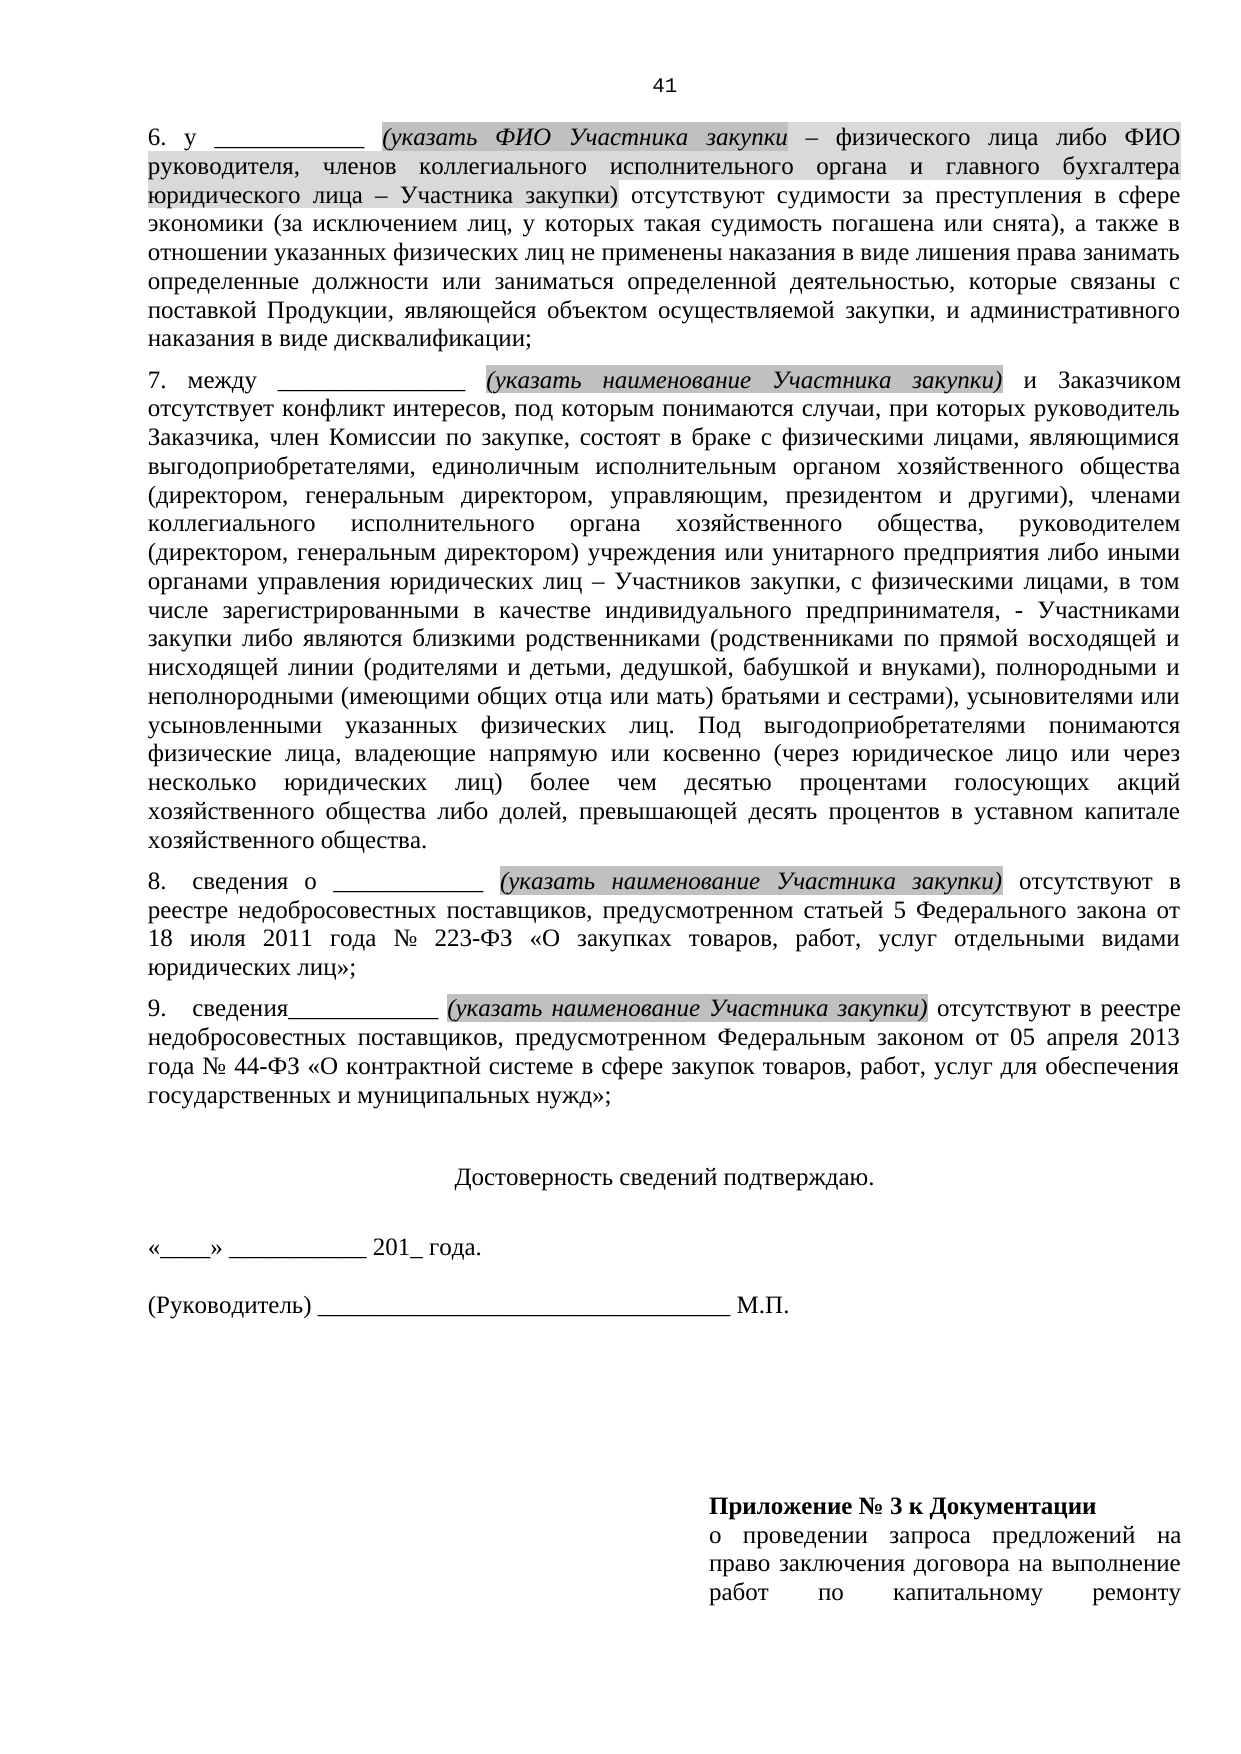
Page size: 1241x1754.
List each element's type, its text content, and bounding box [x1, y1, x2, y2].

text 8. сведения о ____________ (указать наименование Участника закупки) отсутствуют в реестре недобросовестных поставщиков, предусмотренном статьей 5 Федерального закона от 18 июля 2011 года № 223-ФЗ «О закупках товаров, работ, услуг отдельными видами юридических лиц»; [148, 866, 1181, 981]
text (Руководитель) _________________________________ М.П. [148, 1290, 1181, 1318]
text 9. сведения____________ (указать наименование Участника закупки) отсутствуют в реестре недобросовестных поставщиков, предусмотренном Федеральным законом от 05 апреля 2013 года № 44-ФЗ «О контрактной системе в сфере закупок товаров, работ, услуг для обеспечения государственных и муниципальных нужд»; [148, 993, 1181, 1108]
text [709, 1520, 1181, 1606]
subtitle Приложение № 3 к Документации [709, 1491, 1181, 1520]
text «____» ___________ 201_ года. [148, 1232, 1181, 1261]
text 6. у ____________ (указать ФИО Участника закупки – физического лица либо ФИО руководителя, членов коллегиального исполнительного органа и главного бухгалтера юридического лица – Участника закупки) отсутствуют судимости за преступления в сфере экономики (за исключением лиц, у которых такая судимость погашена или снята), а также в отношении указанных физических лиц не применены наказания в виде лишения права занимать определенные должности или заниматься определенной деятельностью, которые связаны с поставкой Продукции, являющейся объектом осуществляемой закупки, и административного наказания в виде дисквалификации; [148, 180, 1181, 352]
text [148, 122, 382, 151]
text Достоверность сведений подтверждаю. [148, 1162, 1181, 1191]
text 7. между _______________ (указать наименование Участника закупки) и Заказчиком отсутствует конфликт интересов, под которым понимаются случаи, при которых руководитель Заказчика, член Комиссии по закупке, состоят в браке с физическими лицами, являющимися выгодоприобретателями, единоличным исполнительным органом хозяйственного общества (директором, генеральным директором, управляющим, президентом и другими), членами коллегиального исполнительного органа хозяйственного общества, руководителем (директором, генеральным директором) учреждения или унитарного предприятия либо иными органами управления юридических лиц – Участников закупки, с физическими лицами, в том числе зарегистрированными в качестве индивидуального предпринимателя, - Участниками закупки либо являются близкими родственниками (родственниками по прямой восходящей и нисходящей линии (родителями и детьми, дедушкой, бабушкой и внуками), полнородными и неполнородными (имеющими общих отца или мать) братьями и сестрами), усыновителями или усыновленными указанных физических лиц. Под выгодоприобретателями понимаются физические лица, владеющие напрямую или косвенно (через юридическое лицо или через несколько юридических лиц) более чем десятью процентами голосующих акций хозяйственного общества либо долей, превышающей десять процентов в уставном капитале хозяйственного общества. [148, 365, 1181, 853]
